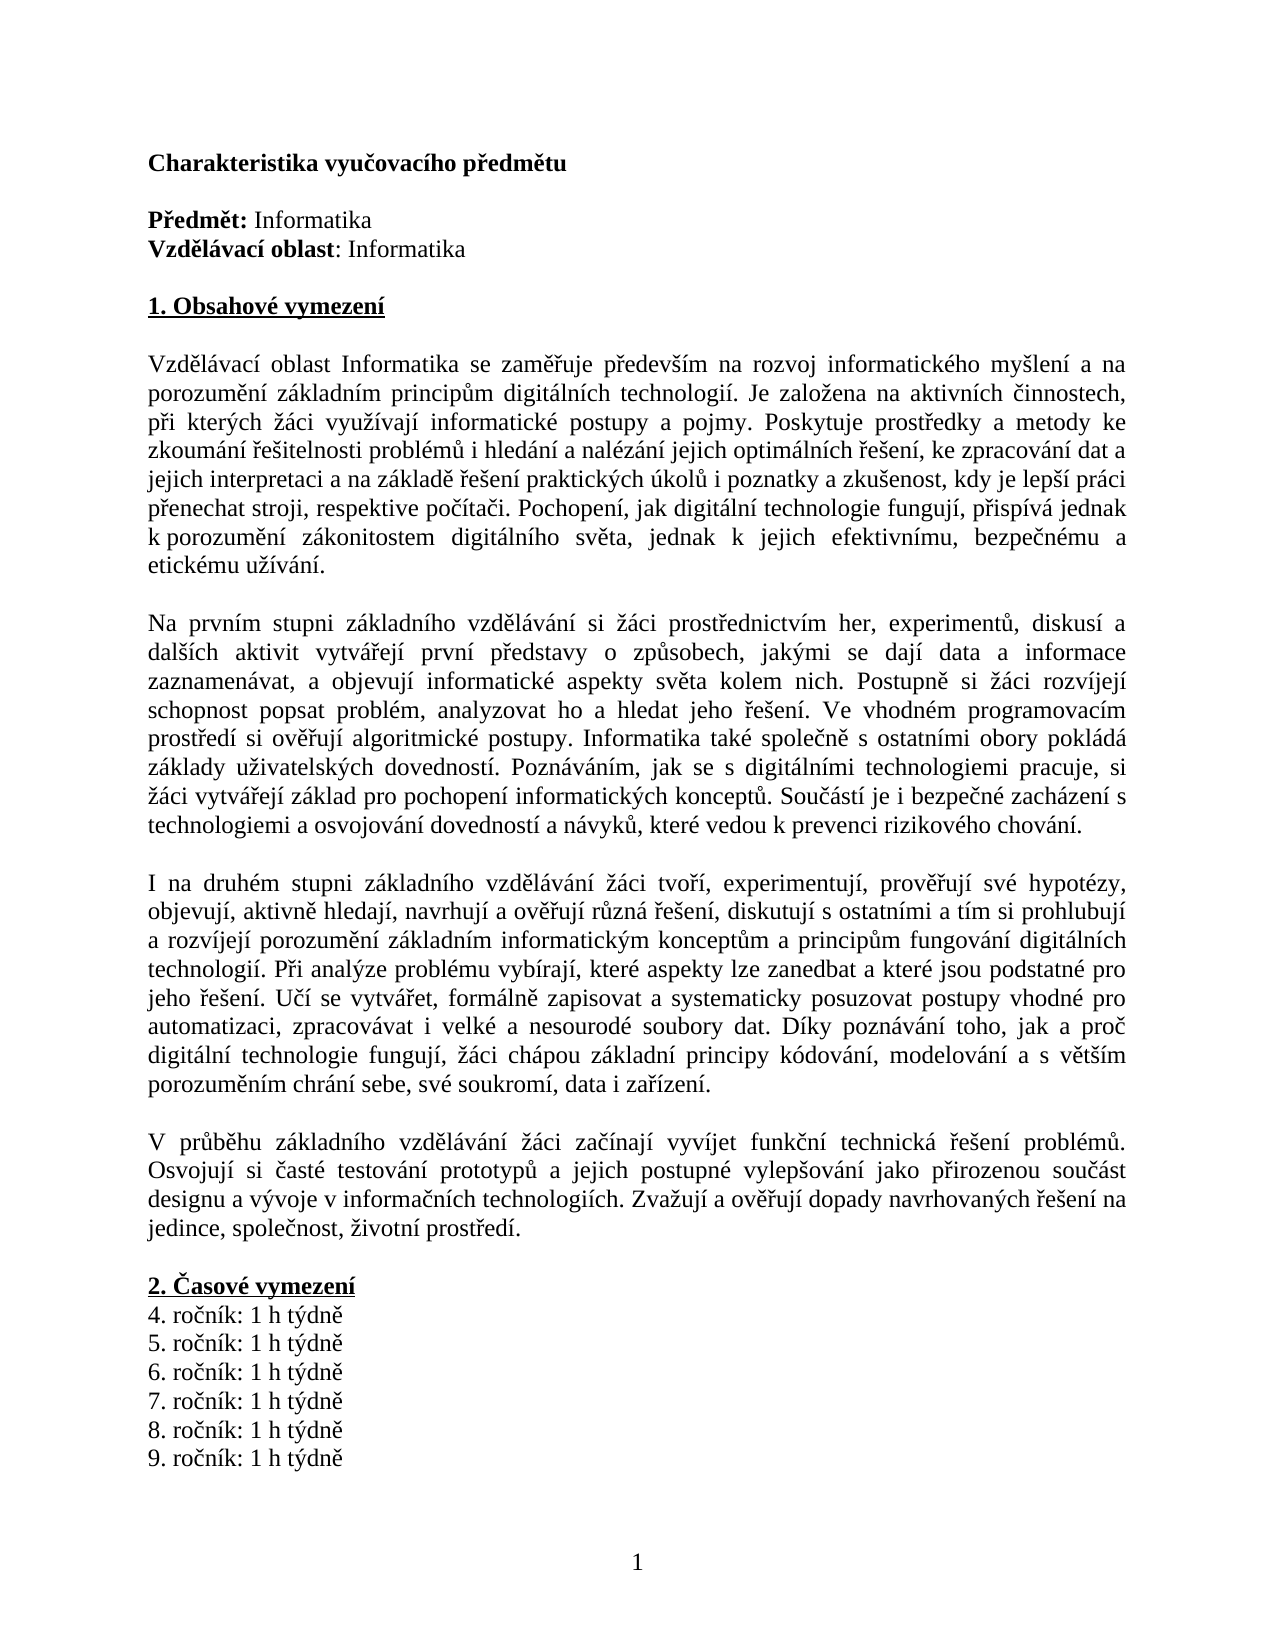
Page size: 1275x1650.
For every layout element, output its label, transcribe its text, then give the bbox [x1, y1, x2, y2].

text 7. ročník: 1 h týdně [148, 1386, 1127, 1415]
text I na druhém stupni základního vzdělávání žáci tvoří, experimentují, prověřují své hypotézy, objevují, aktivně hledají, navrhují a ověřují různá řešení, diskutují s ostatními a tím si prohlubují a rozvíjejí porozumění základním informatickým konceptům a principům fungování digitálních technologií. Při analýze problému vybírají, které aspekty lze zanedbat a které jsou podstatné pro jeho řešení. Učí se vytvářet, formálně zapisovat a systematicky posuzovat postupy vhodné pro automatizaci, zpracovávat i velké a nesourodé soubory dat. Díky poznávání toho, jak a proč digitální technologie fungují, žáci chápou základní principy kódování, modelování a s větším porozuměním chrání sebe, své soukromí, data i zařízení. [148, 868, 1127, 1098]
text 4. ročník: 1 h týdně [148, 1300, 1127, 1328]
text Vzdělávací oblast: Informatika [148, 234, 1127, 263]
text 1. Obsahové vymezení [148, 291, 1127, 320]
text 2. Časové vymezení [148, 1271, 1127, 1300]
text 6. ročník: 1 h týdně [148, 1357, 1127, 1386]
text 8. ročník: 1 h týdně [148, 1415, 1127, 1443]
text 5. ročník: 1 h týdně [148, 1328, 1127, 1357]
text 9. ročník: 1 h týdně [148, 1443, 1127, 1472]
subtitle Charakteristika vyučovacího předmětu [148, 148, 1127, 176]
text Vzdělávací oblast Informatika se zaměřuje především na rozvoj informatického myšlení a na porozumění základním principům digitálních technologií. Je založena na aktivních činnostech, při kterých žáci využívají informatické postupy a pojmy. Poskytuje prostředky a metody ke zkoumání řešitelnosti problémů i hledání a nalézání jejich optimálních řešení, ke zpracování dat a jejich interpretaci a na základě řešení praktických úkolů i poznatky a zkušenost, kdy je lepší práci přenechat stroji, respektive počítači. Pochopení, jak digitální technologie fungují, přispívá jednak k porozumění zákonitostem digitálního světa, jednak k jejich efektivnímu, bezpečnému a etickému užívání. [148, 349, 1127, 579]
text Na prvním stupni základního vzdělávání si žáci prostřednictvím her, experimentů, diskusí a dalších aktivit vytvářejí první představy o způsobech, jakými se dají data a informace zaznamenávat, a objevují informatické aspekty světa kolem nich. Postupně si žáci rozvíjejí schopnost popsat problém, analyzovat ho a hledat jeho řešení. Ve vhodném programovacím prostředí si ověřují algoritmické postupy. Informatika také společně s ostatními obory pokládá základy uživatelských dovedností. Poznáváním, jak se s digitálními technologiemi pracuje, si žáci vytvářejí základ pro pochopení informatických konceptů. Součástí je i bezpečné zacházení s technologiemi a osvojování dovedností a návyků, které vedou k prevenci rizikového chování. [148, 608, 1127, 838]
text Předmět: Informatika [148, 205, 1127, 234]
text V průběhu základního vzdělávání žáci začínají vyvíjet funkční technická řešení problémů. Osvojují si časté testování prototypů a jejich postupné vylepšování jako přirozenou součást designu a vývoje v informačních technologiích. Zvažují a ověřují dopady navrhovaných řešení na jedince, společnost, životní prostředí. [148, 1127, 1127, 1242]
